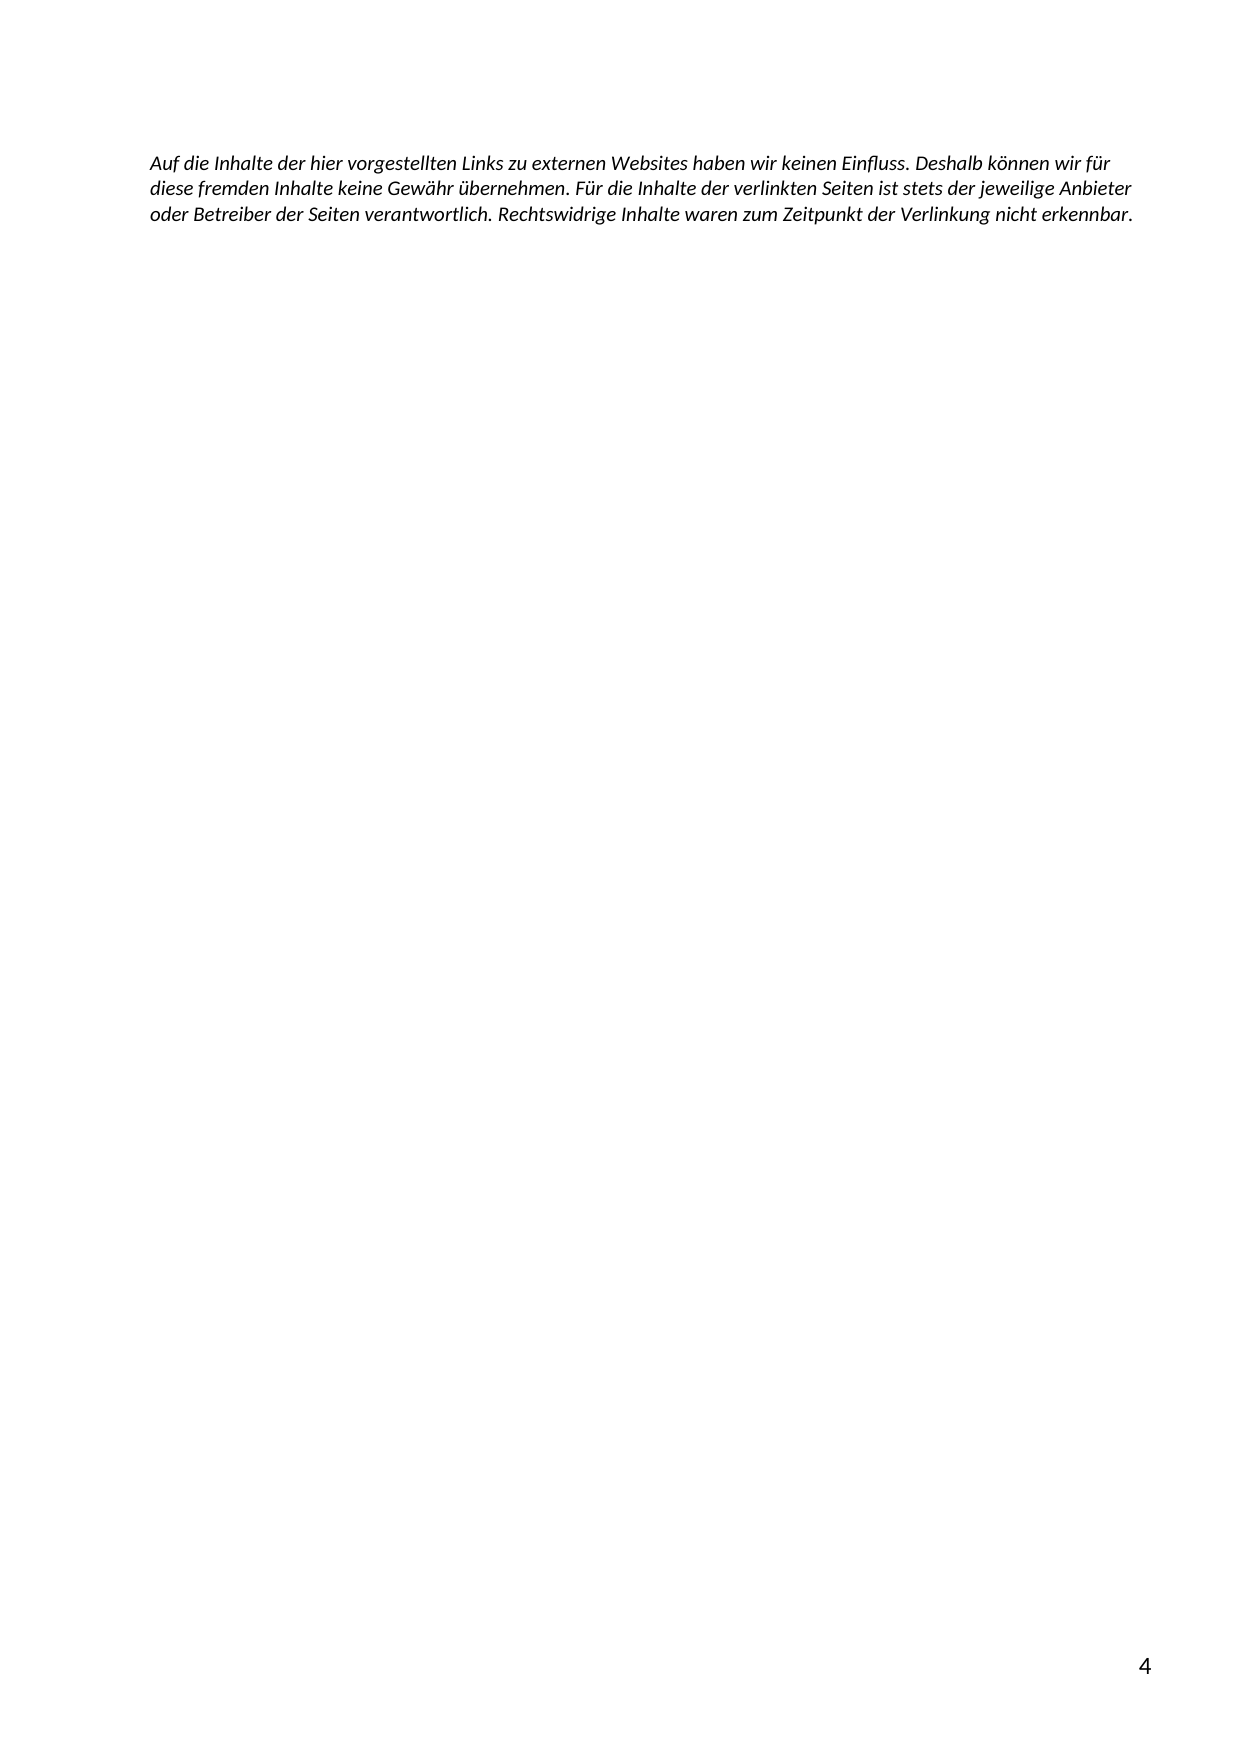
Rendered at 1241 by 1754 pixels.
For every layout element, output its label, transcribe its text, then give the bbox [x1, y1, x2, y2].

text Auf die Inhalte der hier vorgestellten Links zu externen Websites haben wir keinen Einfluss. Deshalb können wir für diese fremden Inhalte keine Gewähr übernehmen. Für die Inhalte der verlinkten Seiten ist stets der jeweilige Anbieter oder Betreiber der Seiten verantwortlich. Rechtswidrige Inhalte waren zum Zeitpunkt der Verlinkung nicht erkennbar. [150, 150, 1152, 226]
